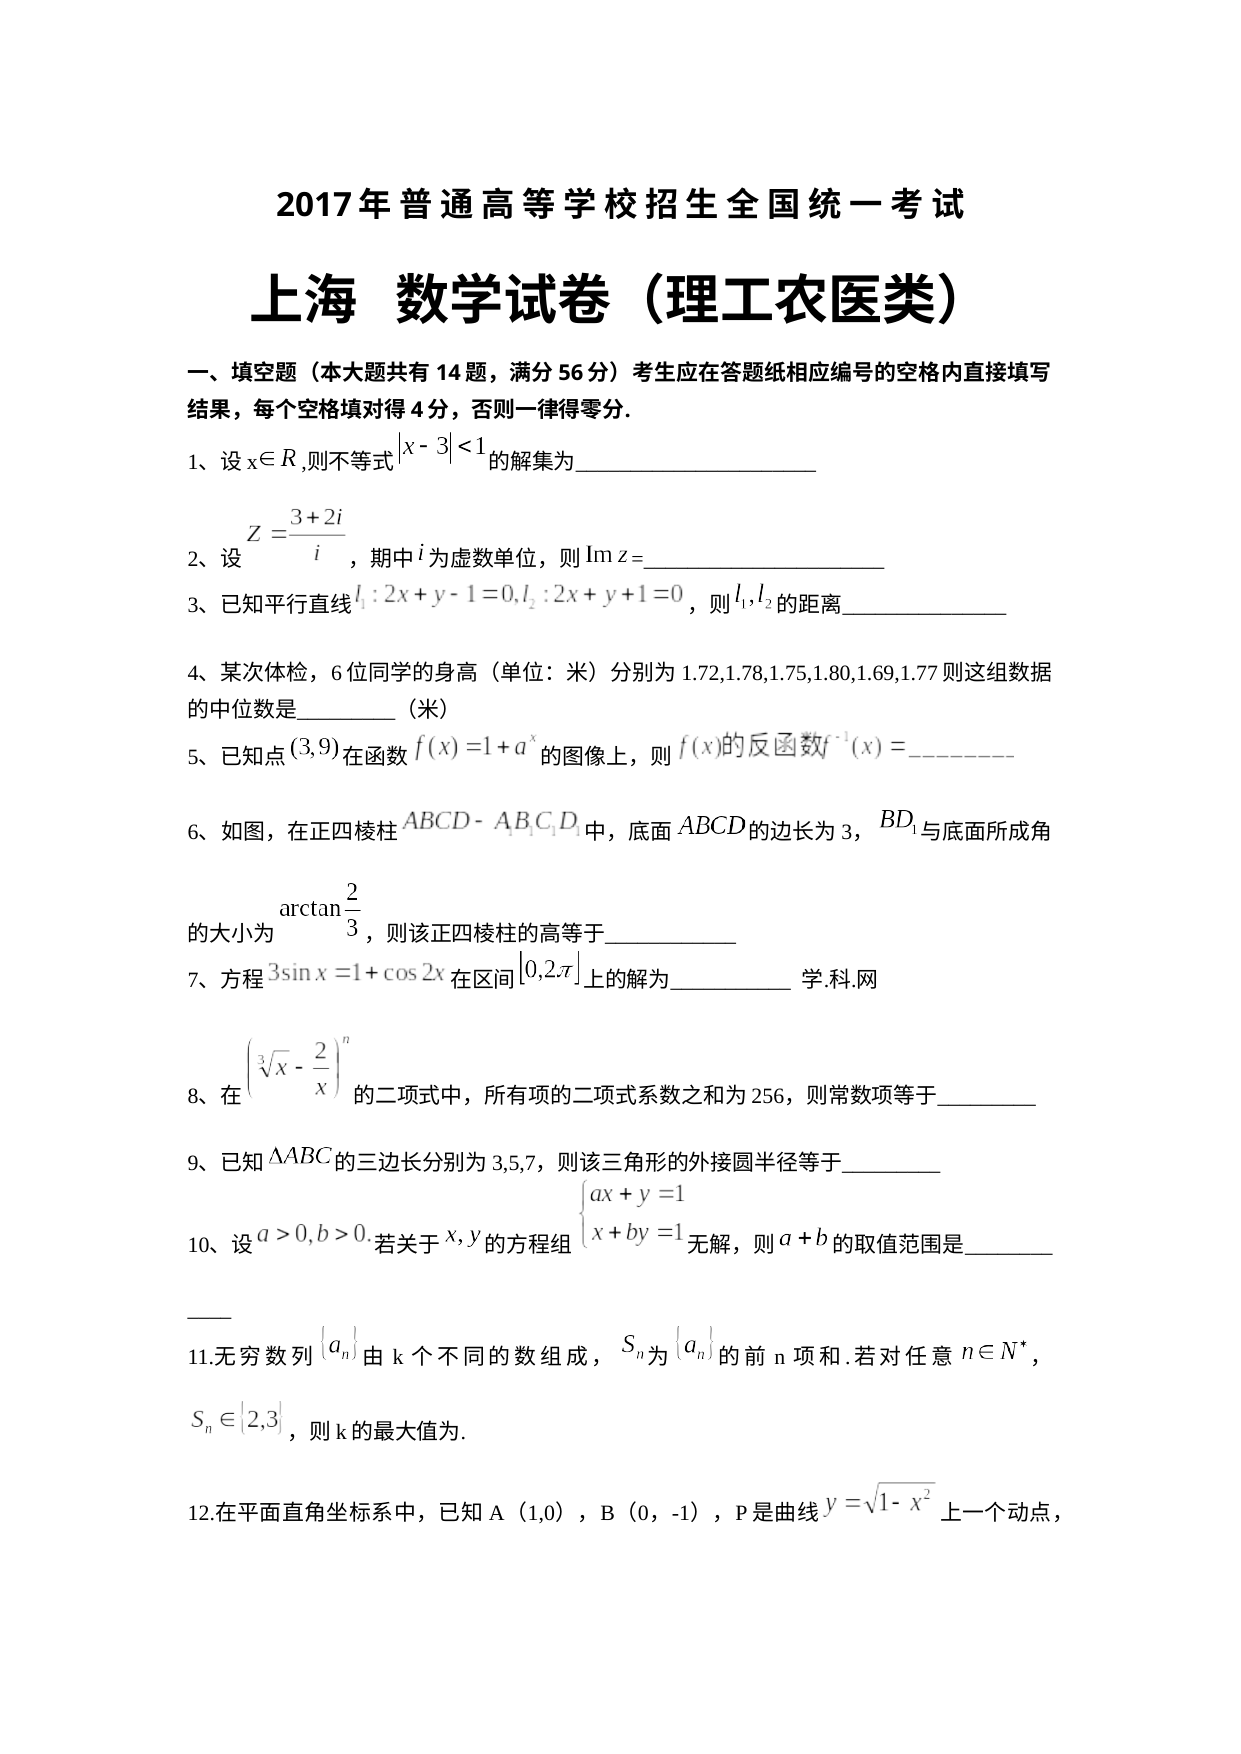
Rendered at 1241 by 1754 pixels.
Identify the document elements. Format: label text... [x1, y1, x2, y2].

text 4、某次体检，6位同学的身高（单位：米）分别为1.72,1.78,1.75,1.80,1.69,1.77则这组数据的中位数是_________（米） [187, 652, 1053, 727]
text 3、已知平行直线，则的距离_______________ [187, 577, 1053, 652]
text 2017年 普 通 高 等 学 校 招 生 全 国 统 一 考 试 [187, 164, 1053, 239]
text 上海 数学试卷（理工农医类） [187, 239, 1053, 352]
text 7、方程在区间上的解为___________ 学.科.网 [187, 952, 1053, 1027]
text 8、在的二项式中，所有项的二项式系数之和为256，则常数项等于_________ [187, 1027, 1053, 1139]
text 9、已知的三边长分别为3,5,7，则该三角形的外接圆半径等于_________ [187, 1139, 1053, 1177]
text 1、设x,则不等式的解集为______________________ [187, 427, 1053, 502]
text 2、设，期中为虚数单位，则=______________________ [187, 502, 1053, 577]
text 10、设若关于的方程组无解，则的取值范围是____________ [187, 1177, 1053, 1327]
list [187, 1477, 1053, 1552]
list 无穷数列由k个不同的数组成，为的前n项和.若对任意，，则k的最大值为. [187, 1327, 1053, 1477]
text 6、如图，在正四棱柱中，底面的边长为3，与底面所成角的大小为，则该正四棱柱的高等于____________ [187, 802, 1053, 952]
text 5、已知点在函数的图像上，则 [187, 727, 1053, 802]
text 一、填空题（本大题共有14题，满分56分）考生应在答题纸相应编号的空格内直接填写结果，每个空格填对得4分，否则一律得零分. [187, 352, 1053, 427]
